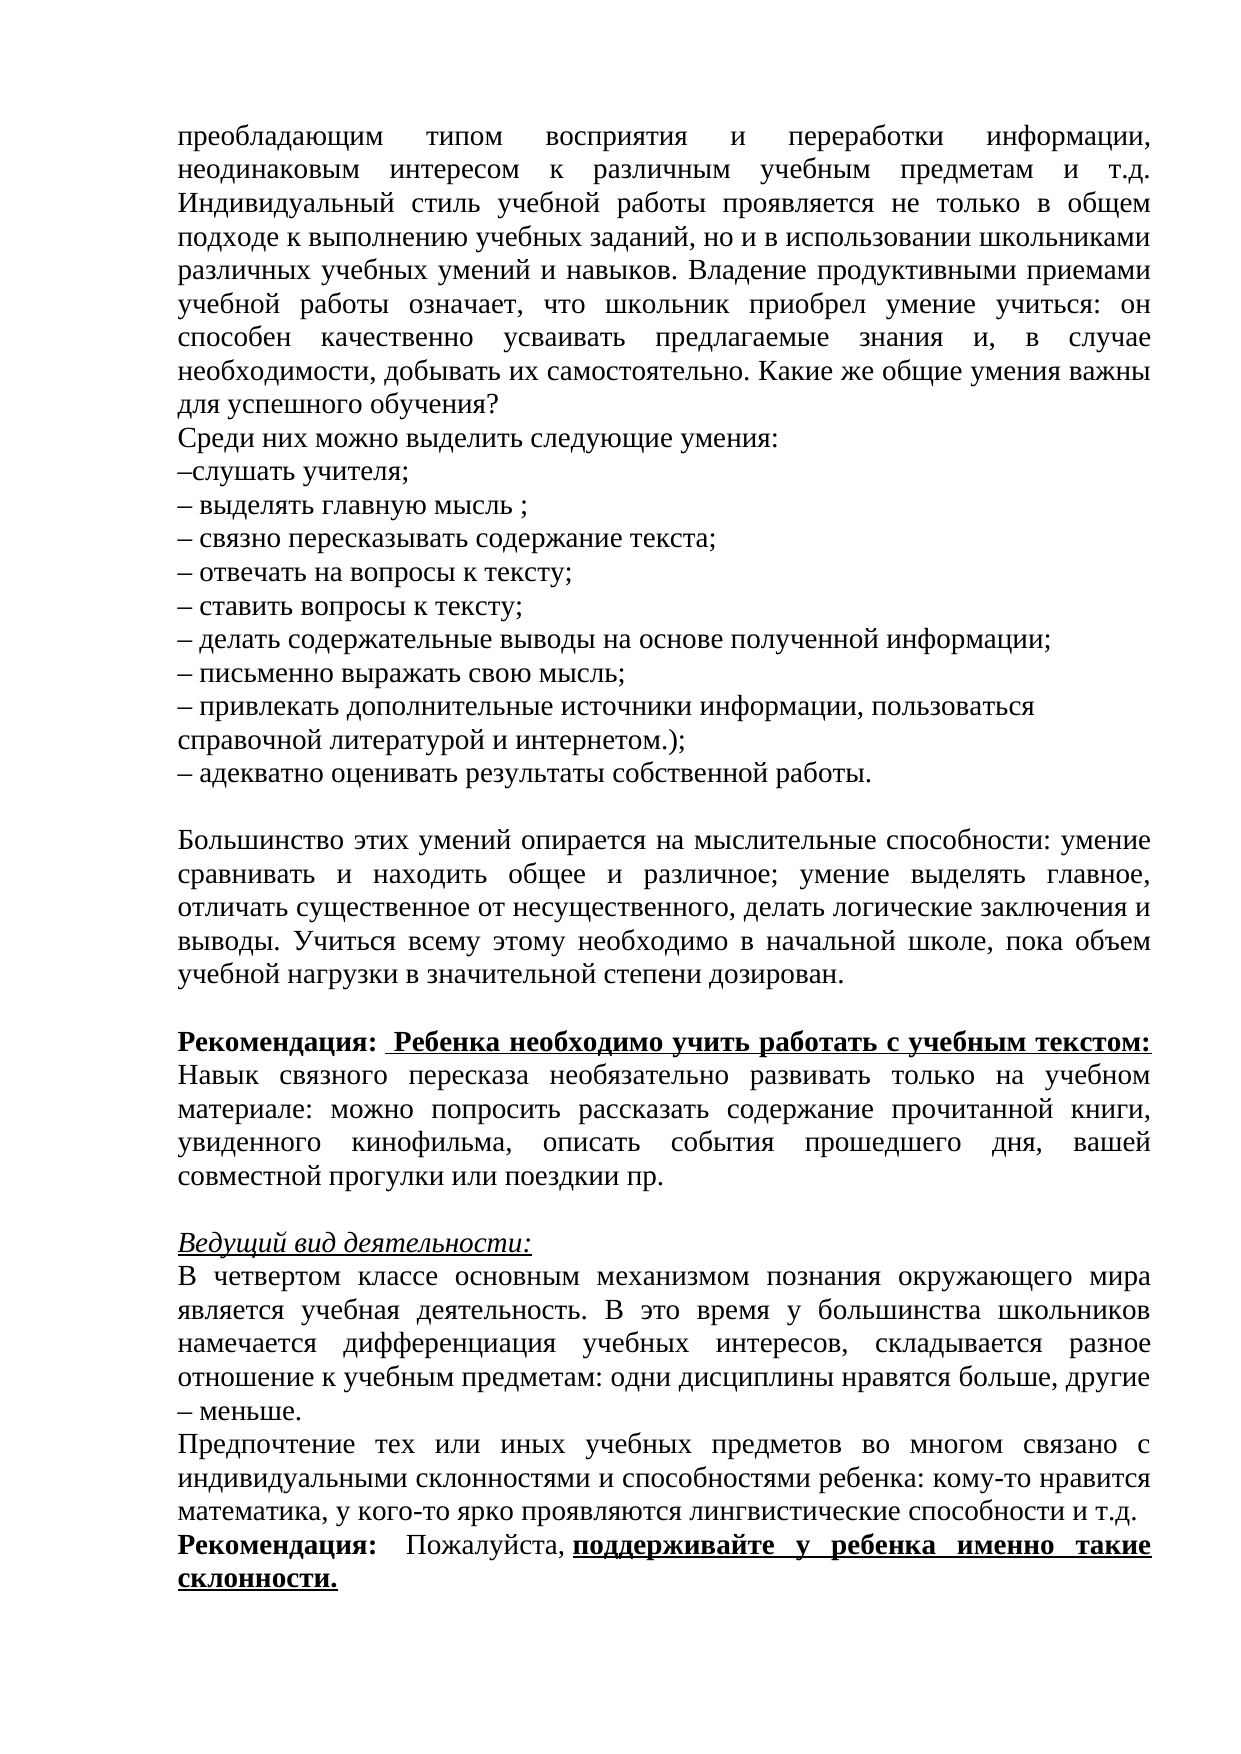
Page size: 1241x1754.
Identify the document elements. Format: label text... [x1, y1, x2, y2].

text Ведущий вид деятельности: [177, 1225, 1152, 1258]
text Среди них можно выделить следующие умения: [177, 420, 1152, 453]
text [177, 118, 1152, 420]
text Рекомендация: Ребенка необходимо учить работать с учебным текстом: Навык связного пересказа необязательно развивать только на учебном материале: можно попросить рассказать содержание прочитанной книги, увиденного кинофильма, описать события прошедшего дня, вашей совместной прогулки или поездкии пр. [177, 1024, 1152, 1191]
text Предпочтение тех или иных учебных предметов во многом связано с индивидуальными склонностями и способностями ребенка: кому-то нравится математика, у кого-то ярко проявляются лингвистические способности и т.д. [177, 1426, 1152, 1527]
text –слушать учителя; – выделять главную мысль ; – связно пересказывать содержание текста; – отвечать на вопросы к тексту; – ставить вопросы к тексту; – делать содержательные выводы на основе полученной информации; – письменно выражать свою мысль; – привлекать дополнительные источники информации, пользоваться справочной литературой и интернетом.); – адекватно оценивать результаты собственной работы. [177, 453, 1152, 789]
text В четвертом классе основным механизмом познания окружающего мира является учебная деятельность. В это время у большинства школьников намечается дифференциация учебных интересов, складывается разное отношение к учебным предметам: одни дисциплины нравятся больше, другие – меньше. [177, 1258, 1152, 1426]
text Большинство этих умений опирается на мыслительные способности: умение сравнивать и находить общее и различное; умение выделять главное, отличать существенное от несущественного, делать логические заключения и выводы. Учиться всему этому необходимо в начальной школе, пока объем учебной нагрузки в значительной степени дозирован. [177, 822, 1152, 990]
text Рекомендация: Пожалуйста, поддерживайте у ребенка именно такие склонности. [177, 1527, 1152, 1594]
